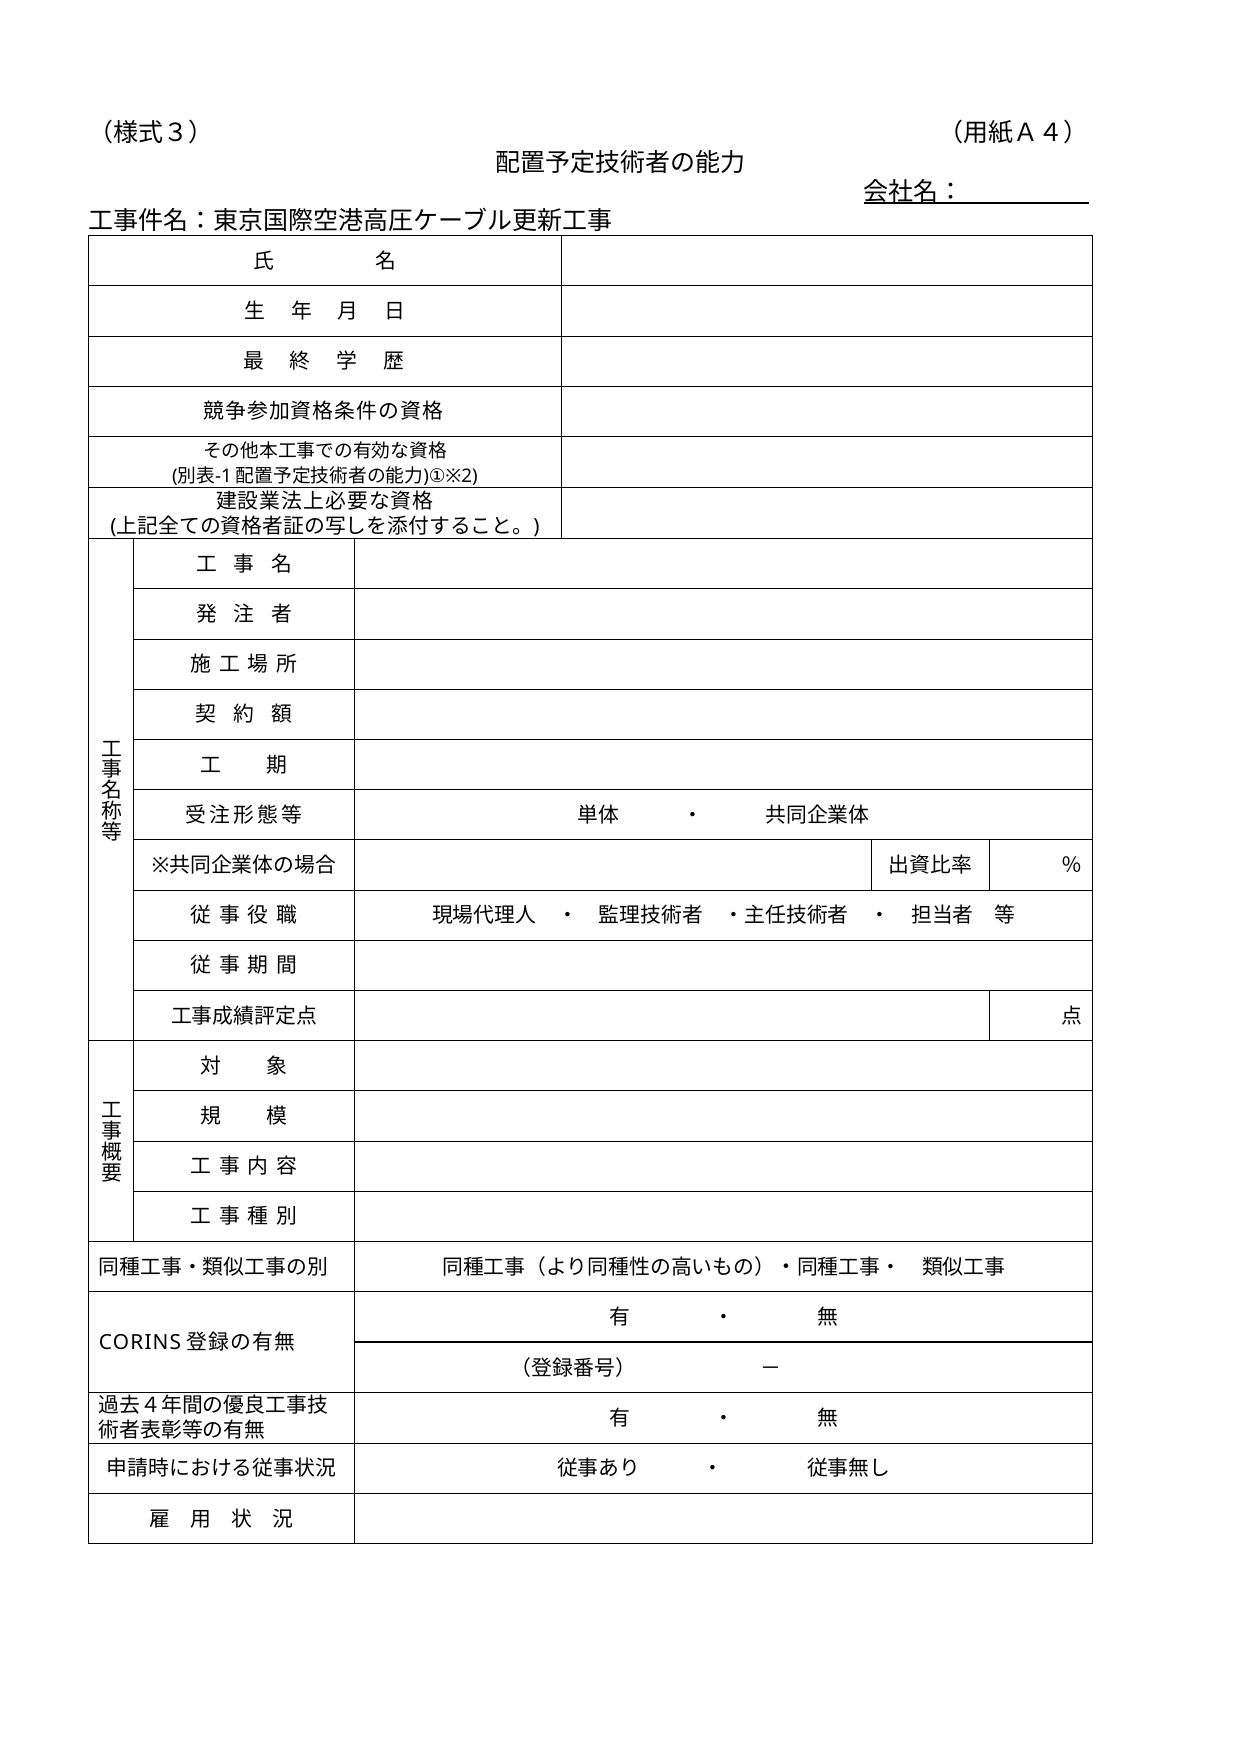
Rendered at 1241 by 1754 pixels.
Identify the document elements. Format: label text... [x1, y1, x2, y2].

table_cell [355, 1091, 1092, 1141]
table_cell 工事名称等 [89, 539, 133, 1040]
table_header 氏名 [89, 236, 561, 285]
table_cell 単体 ・ 共同企業体 [355, 790, 1092, 839]
table_cell 発注者 [134, 589, 354, 638]
table_cell 最終学歴 [89, 337, 561, 386]
table_cell [355, 589, 1092, 638]
table_cell 同種工事・類似工事の別 [89, 1242, 354, 1291]
text 配置予定技術者の能力 [89, 148, 1152, 177]
table_cell [355, 690, 1092, 739]
table_cell 施工場所 [134, 640, 354, 689]
table_cell [355, 991, 989, 1040]
table_cell 工事名 [134, 539, 354, 588]
table_header [562, 236, 1092, 285]
table_cell CORINS登録の有無 [89, 1292, 354, 1392]
table_cell 申請時における従事状況 [89, 1444, 354, 1493]
table_cell ※共同企業体の場合 [134, 840, 354, 889]
table_cell [355, 539, 1092, 588]
table_cell 建設業法上必要な資格 (上記全ての資格者証の写しを添付すること。) [89, 488, 561, 538]
table_cell 同種工事（より同種性の高いもの）・同種工事・ 類似工事 [355, 1242, 1092, 1291]
table_cell 点 [990, 991, 1092, 1040]
table_cell 生年月日 [89, 286, 561, 336]
table_cell [355, 1192, 1092, 1241]
table_cell 受注形態等 [134, 790, 354, 839]
table_cell [355, 941, 1092, 990]
table_cell 競争参加資格条件の資格 [89, 387, 561, 436]
table_cell [355, 1041, 1092, 1090]
table_cell 対象 [134, 1041, 354, 1090]
table_cell 従事あり ・ 従事無し [355, 1444, 1092, 1493]
table_cell 工事種別 [134, 1192, 354, 1241]
text 工事件名：東京国際空港高圧ケーブル更新工事 [89, 206, 1152, 235]
table_cell 工期 [134, 740, 354, 789]
table_cell 現場代理人 ・ 監理技術者 ・主任技術者 ・ 担当者 等 [355, 891, 1092, 940]
table_cell [562, 337, 1092, 386]
table_cell [355, 640, 1092, 689]
table_cell （登録番号） － [355, 1343, 1092, 1392]
table_cell 過去４年間の優良工事技術者表彰等の有無 [89, 1393, 354, 1443]
table_cell [355, 740, 1092, 789]
table_cell [562, 488, 1092, 538]
table_cell 契約額 [134, 690, 354, 739]
table_cell [355, 840, 871, 889]
table_cell [562, 286, 1092, 336]
text 会社名： [89, 177, 1152, 206]
table_cell 有 ・ 無 [355, 1292, 1092, 1341]
table_cell 工事概要 [89, 1041, 133, 1241]
text （様式３） （用紙Ａ４） [89, 118, 1152, 148]
table_cell 従事期間 [134, 941, 354, 990]
table_cell 従事役職 [134, 891, 354, 940]
table_cell 工事成績評定点 [134, 991, 354, 1040]
table_cell 工事内容 [134, 1142, 354, 1191]
table_cell その他本工事での有効な資格 (別表-1配置予定技術者の能力)①※2) [89, 437, 561, 487]
table_cell 有 ・ 無 [355, 1393, 1092, 1443]
table_cell [355, 1494, 1092, 1543]
table_cell 規模 [134, 1091, 354, 1141]
table_cell [562, 437, 1092, 487]
table_cell [355, 1142, 1092, 1191]
table_cell 雇用状況 [89, 1494, 354, 1543]
table_cell 出資比率 [872, 840, 989, 889]
table_cell ％ [990, 840, 1092, 889]
table_cell [562, 387, 1092, 436]
